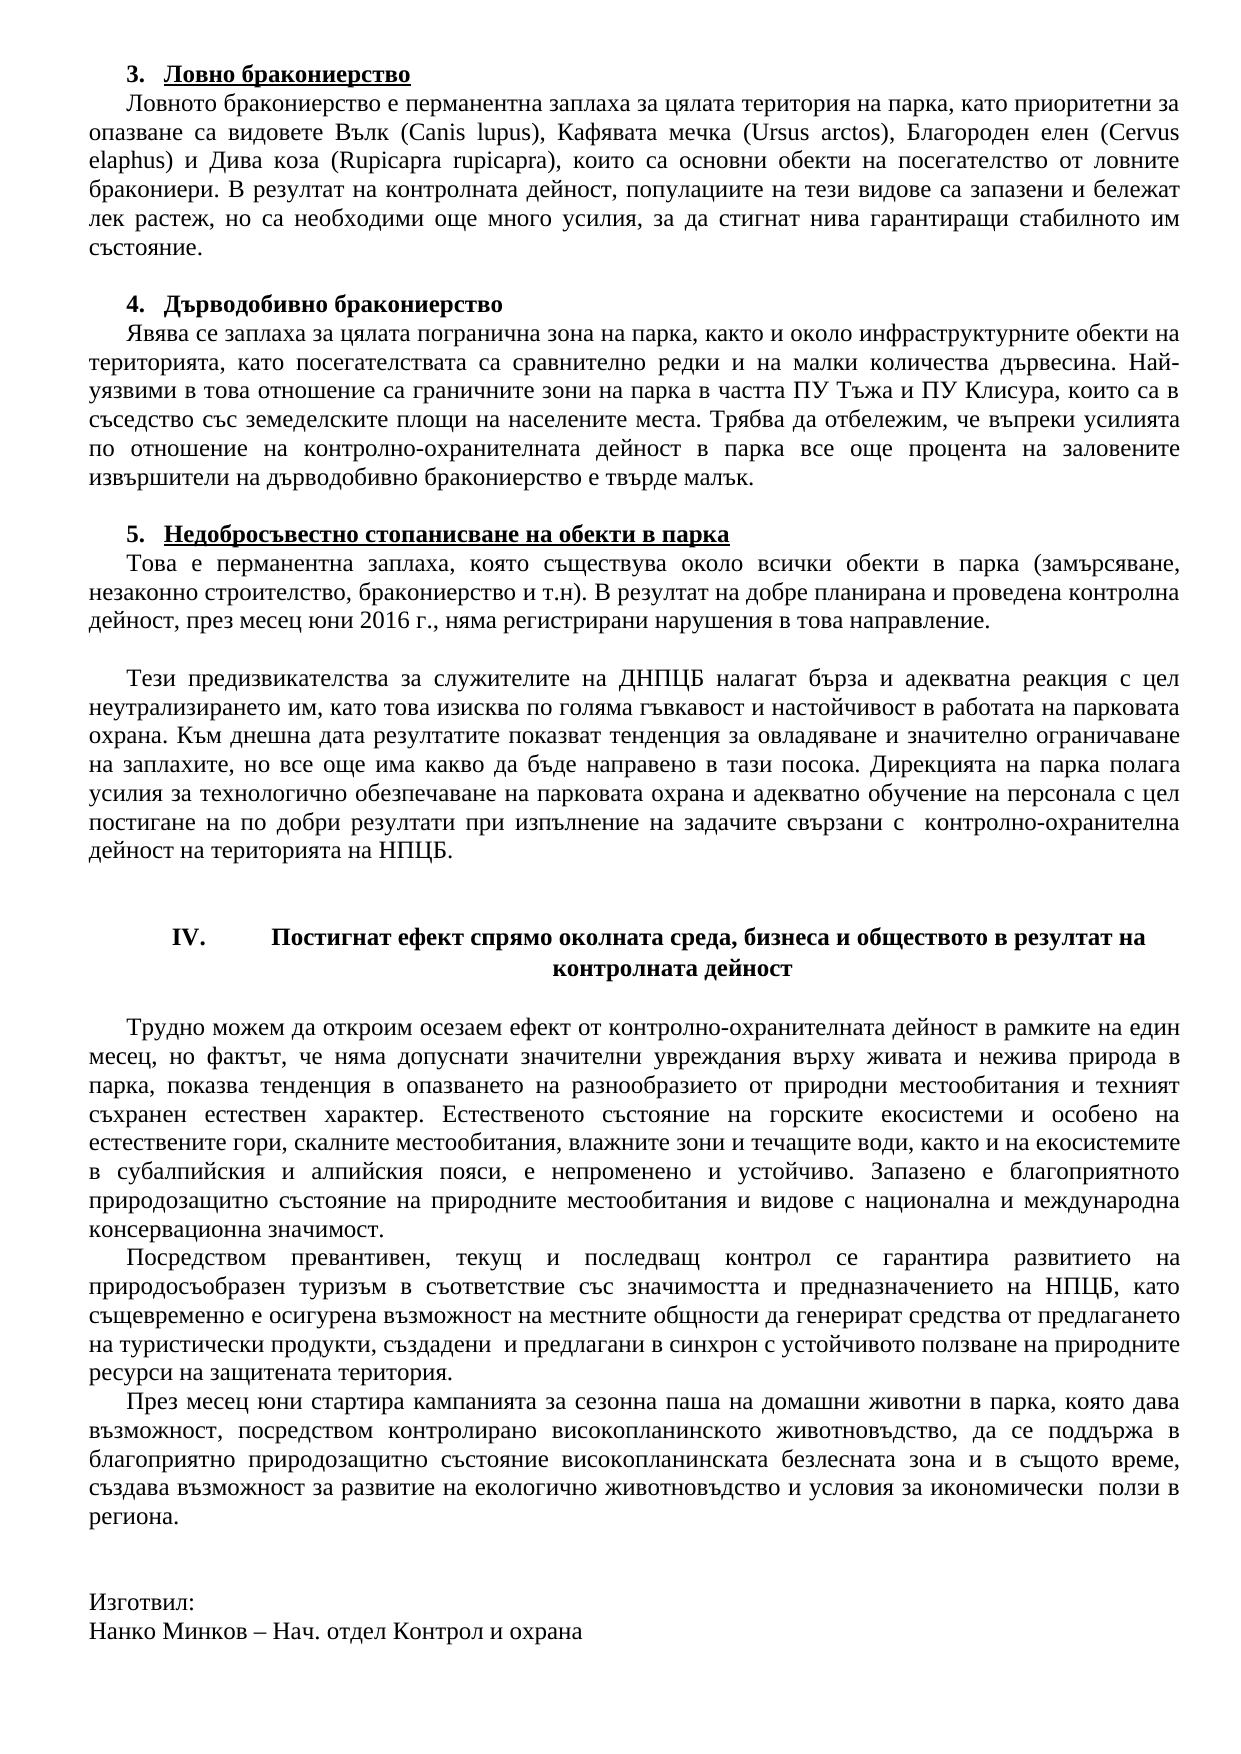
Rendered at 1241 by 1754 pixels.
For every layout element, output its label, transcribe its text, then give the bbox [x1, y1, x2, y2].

text Ловното бракониерство е перманентна заплаха за цялата територия на парка, като приоритетни за опазване са видовете Вълк (Canis lupus), Кафявата мечка (Ursus arctos), Благороден елен (Cervus elaphus) и Дива коза (Rupicapra rupicapra), които са основни обекти на посегателство от ловните бракониери. В резултат на контролната дейност, популациите на тези видове са запазени и бележат лек растеж, но са необходими още много усилия, за да стигнат нива гарантиращи стабилното им състояние. [89, 88, 1181, 260]
list Ловно бракониерство [126, 59, 1181, 88]
list Недобросъвестно стопанисване на обекти в парка [126, 519, 1181, 548]
text Явява се заплаха за цялата погранична зона на парка, както и около инфраструктурните обекти на територията, като посегателствата са сравнително редки и на малки количества дървесина. Най- уязвими в това отношение са граничните зони на парка в частта ПУ Тъжа и ПУ Клисура, които са в съседство със земеделските площи на населените места. Трябва да отбележим, че въпреки усилията по отношение на контролно-охранителната дейност в парка все още процента на заловените извършители на дърводобивно бракониерство е твърде малък. [89, 318, 1181, 490]
list Дърводобивно бракониерство [126, 289, 1181, 318]
text Тези предизвикателства за служителите на ДНПЦБ налагат бърза и адекватна реакция с цел неутрализирането им, като това изисква по голяма гъвкавост и настойчивост в работата на парковата охрана. Към днешна дата резултатите показват тенденция за овладяване и значително ограничаване на заплахите, но все още има какво да бъде направено в тази посока. Дирекцията на парка полага усилия за технологично обезпечаване на парковата охрана и адекватно обучение на персонала с цел постигане на по добри резултати при изпълнение на задачите свързани с контролно-охранителна дейност на територията на НПЦБ. [89, 663, 1181, 864]
text Трудно можем да откроим осезаем ефект от контролно-охранителната дейност в рамките на един месец, но фактът, че няма допуснати значителни увреждания върху живата и нежива природа в парка, показва тенденция в опазването на разнообразието от природни местообитания и техният съхранен естествен характер. Естественото състояние на горските екосистеми и особено на естествените гори, скалните местообитания, влажните зони и течащите води, както и на екосистемите в субалпийския и алпийския пояси, е непроменено и устойчиво. Запазено е благоприятното природозащитно състояние на природните местообитания и видове с национална и международна консервационна значимост. [89, 1012, 1181, 1242]
text Изготвил: [89, 1587, 1181, 1616]
list Постигнат ефект спрямо околната среда, бизнеса и обществото в резултат на контролната дейност [164, 922, 1181, 981]
text Това е перманентна заплаха, която съществува около всички обекти в парка (замърсяване, незаконно строителство, бракониерство и т.н). В резултат на добре планирана и проведена контролна дейност, през месец юни 2016 г., няма регистрирани нарушения в това направление. [89, 548, 1181, 634]
text Нанко Минков – Нач. отдел Контрол и охрана [89, 1616, 1181, 1645]
text Посредством превантивен, текущ и последващ контрол се гарантира развитието на природосъобразен туризъм в съответствие със значимостта и предназначението на НПЦБ, като същевременно е осигурена възможност на местните общности да генерират средства от предлагането на туристически продукти, създадени и предлагани в синхрон с устойчивото ползване на природните ресурси на защитената територия. [89, 1242, 1181, 1386]
text През месец юни стартира кампанията за сезонна паша на домашни животни в парка, която дава възможност, посредством контролирано високопланинското животновъдство, да се поддържа в благоприятно природозащитно състояние високопланинската безлесната зона и в същото време, създава възможност за развитие на екологично животновъдство и условия за икономически ползи в региона. [89, 1386, 1181, 1530]
